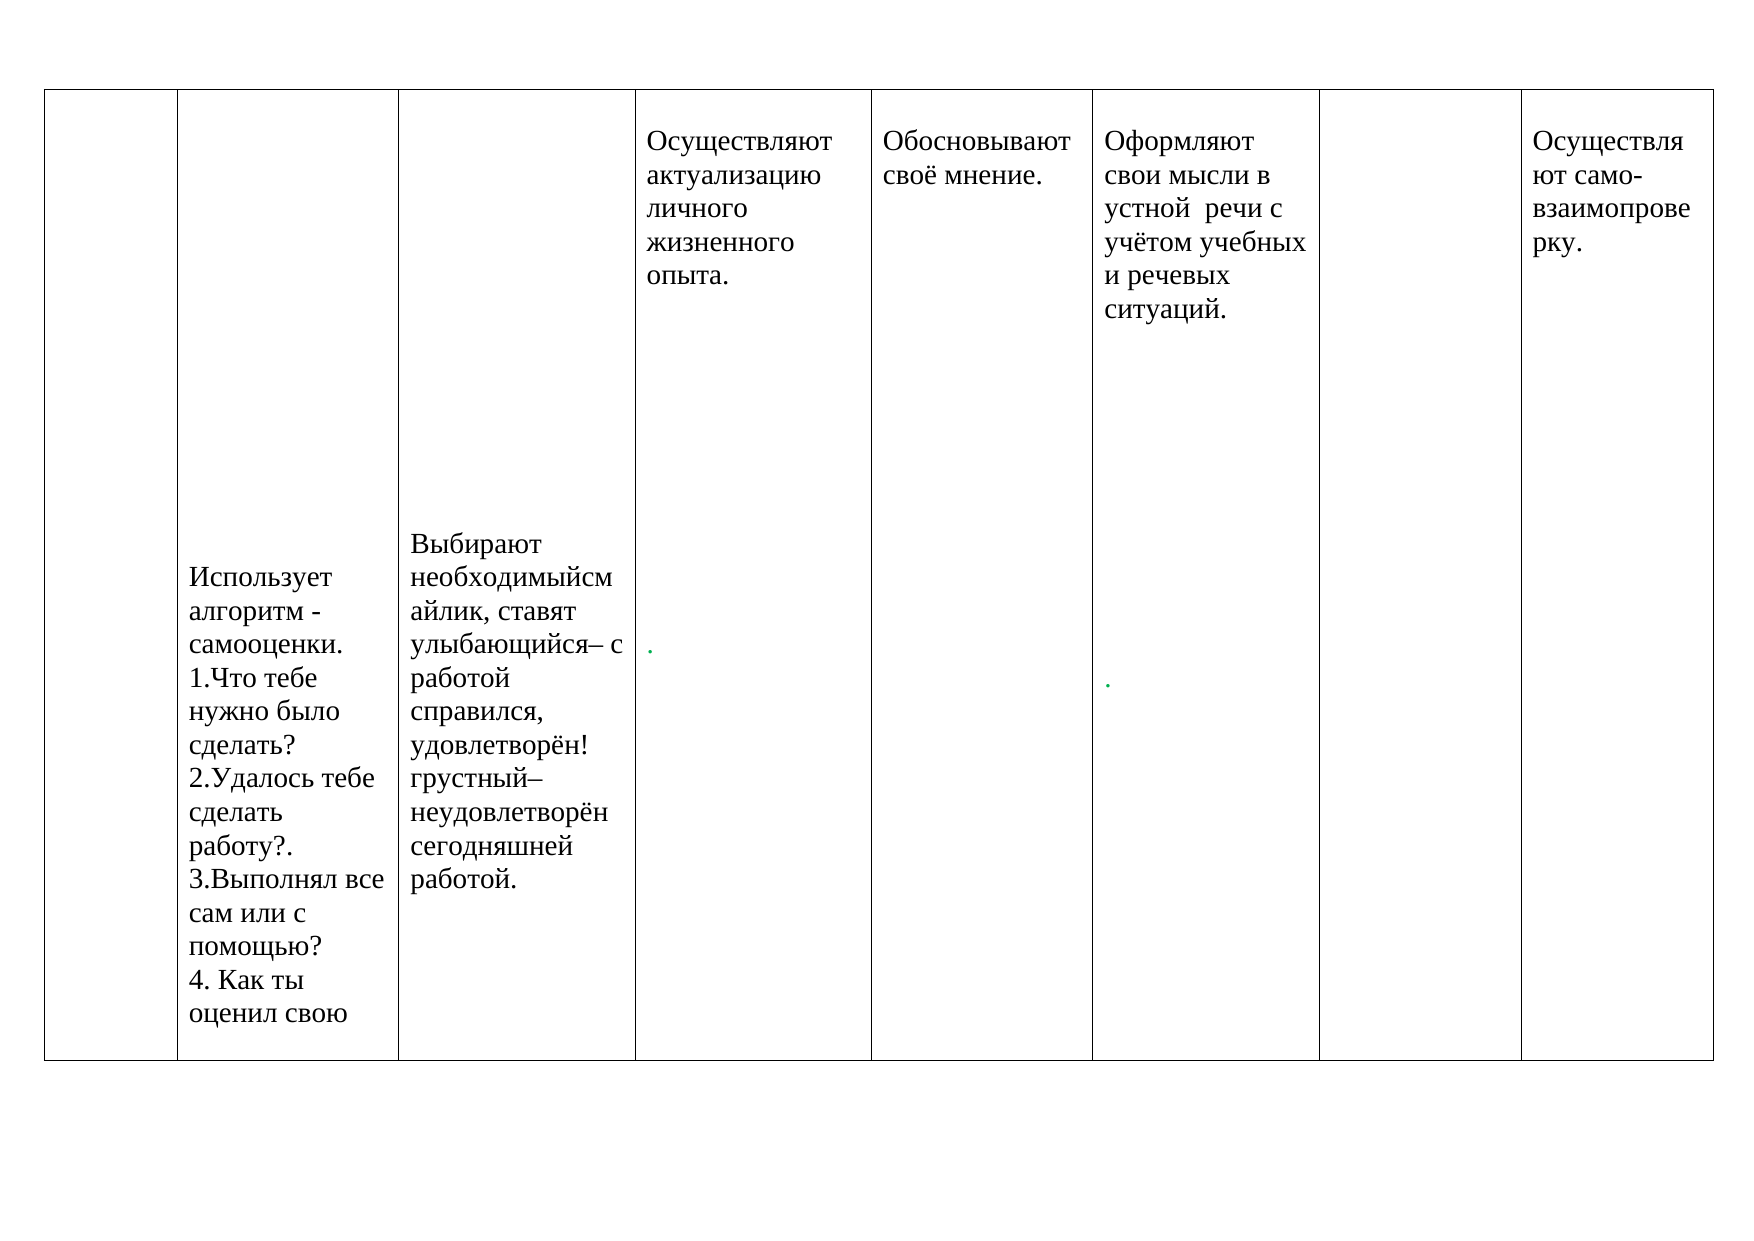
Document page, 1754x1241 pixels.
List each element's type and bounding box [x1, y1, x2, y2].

table_cell [636, 90, 871, 1059]
table_cell [1320, 90, 1521, 1059]
table_cell [178, 90, 398, 1059]
table_cell [1522, 90, 1713, 1059]
table_cell [872, 90, 1092, 1059]
table_cell [45, 90, 177, 1059]
table_cell [399, 90, 635, 1059]
table_cell [1093, 90, 1319, 1059]
